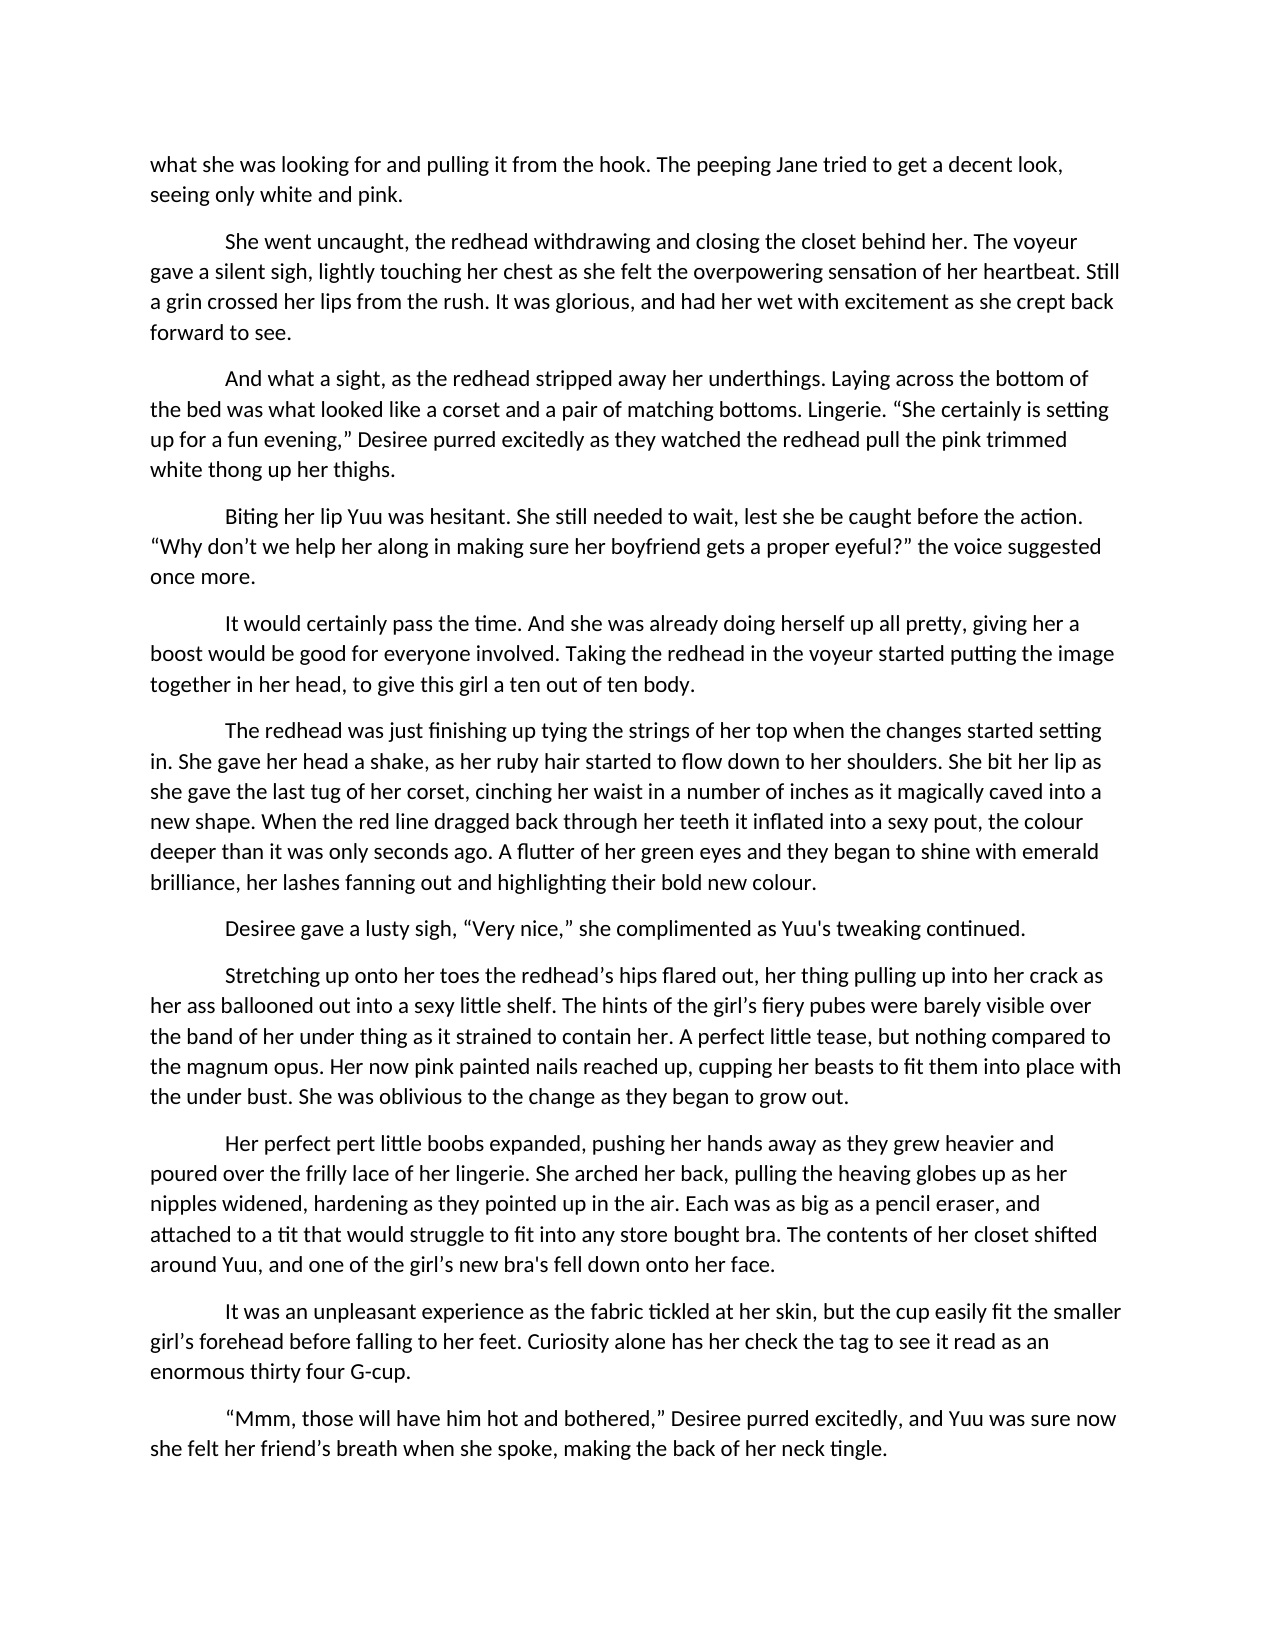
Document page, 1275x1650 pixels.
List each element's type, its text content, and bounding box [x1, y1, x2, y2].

text And what a sight, as the redhead stripped away her underthings. Laying across the bottom of the bed was what looked like a corset and a pair of matching bottoms. Lingerie. “She certainly is setting up for a fun evening,” Desiree purred excitedly as they watched the redhead pull the pink trimmed white thong up her thighs. [150, 364, 1125, 483]
text Stretching up onto her toes the redhead’s hips flared out, her thing pulling up into her crack as her ass ballooned out into a sexy little shelf. The hints of the girl’s fiery pubes were barely visible over the band of her under thing as it strained to contain her. A perfect little tease, but nothing compared to the magnum opus. Her now pink painted nails reached up, cupping her beasts to fit them into place with the under bust. She was oblivious to the change as they began to grow out. [150, 961, 1125, 1110]
text Biting her lip Yuu was hesitant. She still needed to wait, lest she be caught before the action. “Why don’t we help her along in making sure her boyfriend gets a proper eyeful?” the voice suggested once more. [150, 502, 1125, 591]
text It was an unpleasant experience as the fabric tickled at her skin, but the cup easily fit the smaller girl’s forehead before falling to her feet. Curiosity alone has her check the tag to see it read as an enormous thirty four G-cup. [150, 1297, 1125, 1385]
text “Mmm, those will have him hot and bothered,” Desiree purred excitedly, and Yuu was sure now she felt her friend’s breath when she spoke, making the back of her neck tingle. [150, 1404, 1125, 1462]
text Her perfect pert little boobs expanded, pushing her hands away as they grew heavier and poured over the frilly lace of her lingerie. She arched her back, pulling the heaving globes up as her nipples widened, hardening as they pointed up in the air. Each was as big as a pencil eraser, and attached to a tit that would struggle to fit into any store bought bra. The contents of her closet shifted around Yuu, and one of the girl’s new bra's fell down onto her face. [150, 1129, 1125, 1278]
text Desiree gave a lusty sigh, “Very nice,” she complimented as Yuu's tweaking continued. [150, 914, 1125, 943]
text The redhead was just finishing up tying the strings of her top when the changes started setting in. She gave her head a shake, as her ruby hair started to flow down to her shoulders. She bit her lip as she gave the last tug of her corset, cinching her waist in a number of inches as it magically caved into a new shape. When the red line dragged back through her teeth it inflated into a sexy pout, the colour deeper than it was only seconds ago. A flutter of her green eyes and they began to shine with emerald brilliance, her lashes fanning out and highlighting their bold new colour. [150, 717, 1125, 896]
text It would certainly pass the time. And she was already doing herself up all pretty, giving her a boost would be good for everyone involved. Taking the redhead in the voyeur started putting the image together in her head, to give this girl a ten out of ten body. [150, 609, 1125, 698]
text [150, 150, 1125, 208]
text She went uncaught, the redhead withdrawing and closing the closet behind her. The voyeur gave a silent sigh, lightly touching her chest as she felt the overpowering sensation of her heartbeat. Still a grin crossed her lips from the rush. It was glorious, and had her wet with excitement as she crept back forward to see. [150, 227, 1125, 346]
